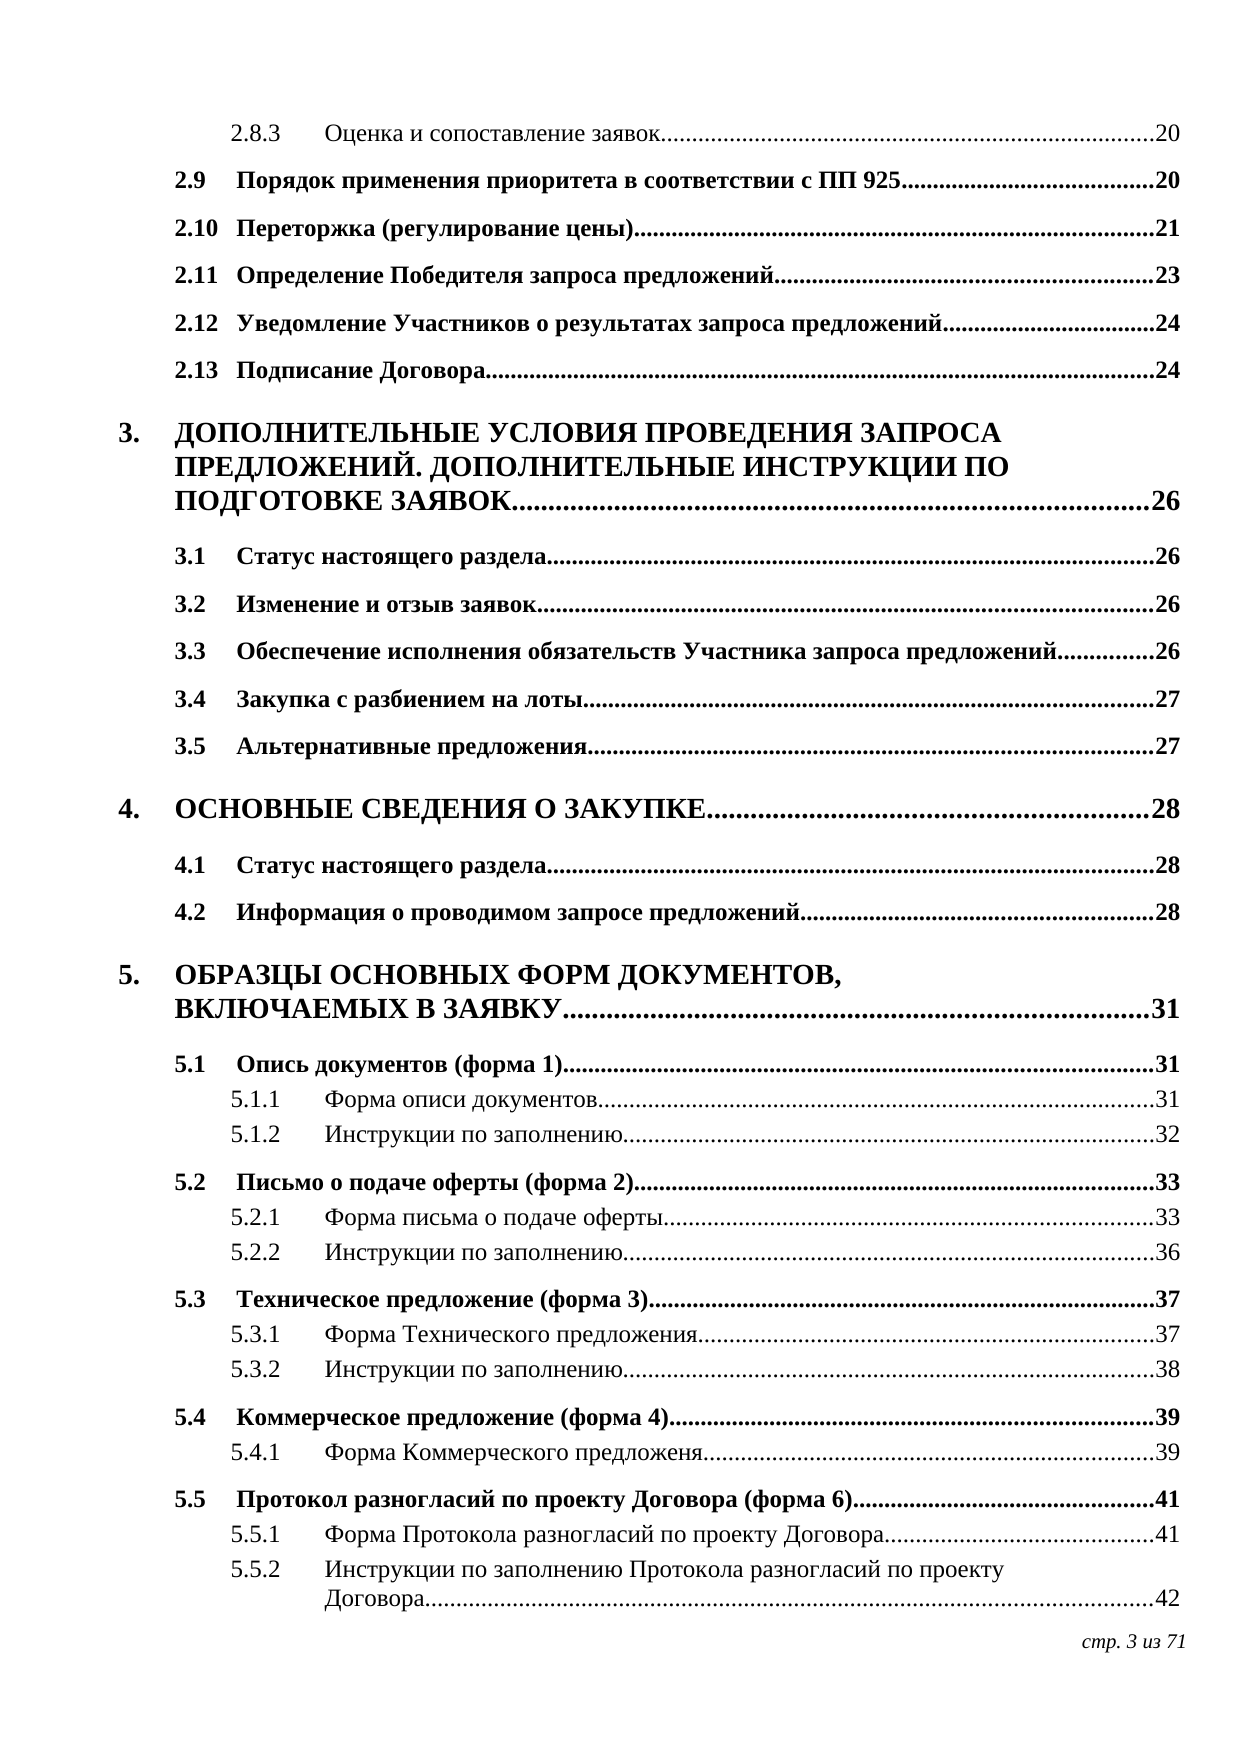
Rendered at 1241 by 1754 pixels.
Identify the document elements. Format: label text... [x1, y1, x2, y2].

text 2.12 Уведомление Участников о результатах запроса предложений 24 [174, 308, 1093, 337]
text 5.4 Коммерческое предложение (форма 4) 39 [174, 1402, 1093, 1431]
text 5.3 Техническое предложение (форма 3) 37 [174, 1284, 1093, 1313]
text 4.1 Статус настоящего раздела 28 [174, 850, 1093, 878]
text 2.11 Определение Победителя запроса предложений 23 [174, 261, 1093, 289]
text 5.5.2 Инструкции по заполнению Протокола разногласий по проекту Договора 42 [230, 1554, 1063, 1612]
text 3.5 Альтернативные предложения 27 [174, 731, 1093, 760]
text 5.3.1 Форма Технического предложения 37 [230, 1319, 1063, 1348]
text 5.5.1 Форма Протокола разногласий по проекту Договора 41 [230, 1519, 1063, 1548]
text 3.4 Закупка с разбиением на лоты 27 [174, 684, 1093, 712]
text 5.2.2 Инструкции по заполнению 36 [230, 1237, 1063, 1266]
text 3.1 Статус настоящего раздела 26 [174, 541, 1093, 570]
text 5.1.2 Инструкции по заполнению 32 [230, 1119, 1063, 1148]
text 5.1 Опись документов (форма 1) 31 [174, 1049, 1093, 1078]
text 5.3.2 Инструкции по заполнению 38 [230, 1354, 1063, 1383]
text 5.5 Протокол разногласий по проекту Договора (форма 6) 41 [174, 1484, 1093, 1513]
text 2.10 Переторжка (регулирование цены) 21 [174, 213, 1093, 242]
text 5.4.1 Форма Коммерческого предложеня 39 [230, 1437, 1063, 1466]
text 3. Дополнительные условия проведения запроса предложений. Дополнительные инструкции по подготовке заявок 26 [118, 416, 1063, 516]
text 4.2 Информация о проводимом запросе предложений 28 [174, 897, 1093, 926]
text 3.3 Обеспечение исполнения обязательств Участника запроса предложений 26 [174, 636, 1093, 665]
text 2.9 Порядок применения приоритета в соответствии с ПП 925 20 [174, 166, 1093, 194]
text 3.2 Изменение и отзыв заявок 26 [174, 589, 1093, 617]
text 4. ОСНОВНЫЕ СВЕДЕНИЯ О ЗАКУПКЕ 28 [118, 791, 1063, 825]
text 5.2 Письмо о подаче оферты (форма 2) 33 [174, 1167, 1093, 1196]
text 2.13 Подписание Договора 24 [174, 356, 1093, 384]
text 5.2.1 Форма письма о подаче оферты 33 [230, 1202, 1063, 1231]
text 2.8.3 Оценка и сопоставление заявок 20 [230, 118, 1063, 147]
text 5.1.1 Форма описи документов 31 [230, 1084, 1063, 1113]
text 5. Образцы основных форм документов, включаемых в заявку 31 [118, 957, 1063, 1024]
